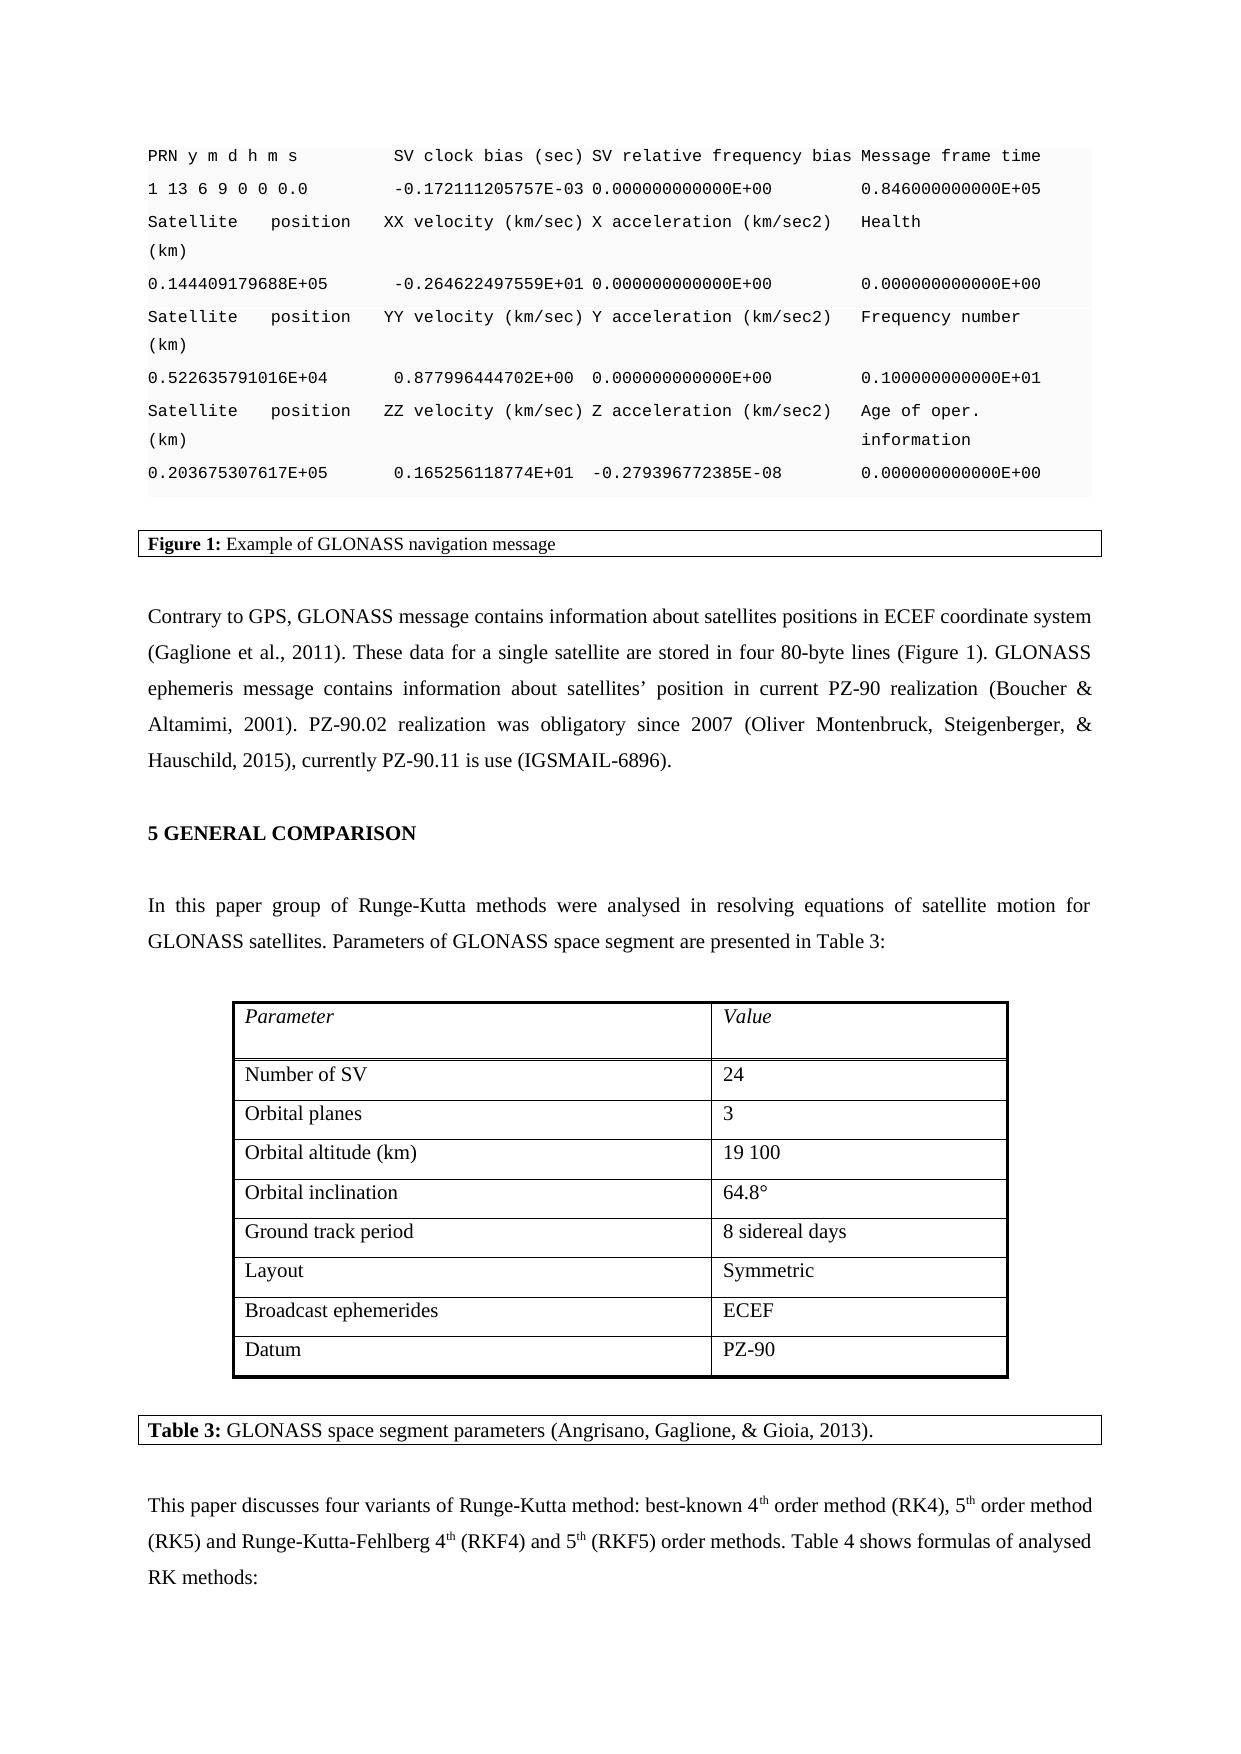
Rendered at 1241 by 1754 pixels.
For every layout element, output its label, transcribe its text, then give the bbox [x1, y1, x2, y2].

table_cell ECEF [712, 1298, 1006, 1336]
table_cell Z acceleration (km/sec2) [592, 403, 861, 464]
table_cell -0.279396772385E-08 [592, 464, 861, 497]
text Contrary to GPS, GLONASS message contains information about satellites positions in ECEF coordinate system (Gaglione et al., 2011). These data for a single satellite are stored in four 80-byte lines (Figure 1). GLONASS ephemeris message contains information about satellites’ position in current PZ-90 realization (Boucher & Altamimi, 2001). PZ-90.02 realization was obligatory since 2007 (Oliver Montenbruck, Steigenberger, & Hauschild, 2015), currently PZ-90.11 is use (IGSMAIL-6896). [148, 604, 1092, 772]
table_cell Frequency number [861, 309, 1092, 370]
table_cell Broadcast ephemerides [235, 1298, 711, 1336]
table_cell Layout [235, 1258, 711, 1297]
table_cell Orbital planes [235, 1101, 711, 1139]
table_cell 8 sidereal days [712, 1219, 1006, 1257]
table_cell Z velocity (km/sec) [394, 403, 592, 464]
table_cell Ground track period [235, 1219, 711, 1257]
table_cell 3 [712, 1101, 1006, 1139]
table_cell X velocity (km/sec) [394, 214, 592, 275]
table_cell Satellite position Z (km) [148, 403, 394, 464]
table_header PRN y m d h m s [148, 148, 394, 181]
table_header Parameter [235, 1004, 711, 1058]
table_cell Satellite position Y (km) [148, 309, 394, 370]
table_cell 0.522635791016E+04 [148, 370, 394, 403]
table_cell 0.000000000000E+00 [592, 275, 861, 308]
table_cell Number of SV [235, 1061, 711, 1100]
table_cell Symmetric [712, 1258, 1006, 1297]
table_header Value [712, 1004, 1006, 1058]
table_cell 0.144409179688E+05 [148, 275, 394, 308]
table_header SV clock bias (sec) [394, 148, 592, 181]
table_cell 19 100 [712, 1140, 1006, 1178]
table_header Message frame time [861, 148, 1092, 181]
table_cell Y acceleration (km/sec2) [592, 309, 861, 370]
text Table 3: GLONASS space segment parameters (Angrisano, Gaglione, & Gioia, 2013). [139, 1416, 1101, 1444]
table_cell -0.172111205757E-03 [394, 181, 592, 214]
text This paper discusses four variants of Runge-Kutta method: best-known 4th order method (RK4), 5th order method (RK5) and Runge-Kutta-Fehlberg 4th (RKF4) and 5th (RKF5) order methods. Table 4 shows formulas of analysed RK methods: [148, 1493, 1092, 1589]
table_cell 0.165256118774E+01 [394, 464, 592, 497]
table_cell Health [861, 214, 1092, 275]
table_cell 24 [712, 1061, 1006, 1100]
table_cell Orbital inclination [235, 1180, 711, 1218]
table_cell Y velocity (km/sec) [394, 309, 592, 370]
table_cell 0.877996444702E+00 [394, 370, 592, 403]
table_cell 0.000000000000E+00 [592, 181, 861, 214]
table_cell 1 13 6 9 0 0 0.0 [148, 181, 394, 214]
table_cell 0.000000000000E+00 [861, 464, 1092, 497]
table_cell 64.8° [712, 1180, 1006, 1218]
text Figure 1: Example of GLONASS navigation message [139, 531, 1101, 556]
table_cell X acceleration (km/sec2) [592, 214, 861, 275]
table_cell Age of oper. information [861, 403, 1092, 464]
text In this paper group of Runge-Kutta methods were analysed in resolving equations of satellite motion for GLONASS satellites. Parameters of GLONASS space segment are presented in Table 3: [148, 893, 1092, 953]
table_cell 0.000000000000E+00 [592, 370, 861, 403]
table_cell 0.100000000000E+01 [861, 370, 1092, 403]
table_header SV relative frequency bias [592, 148, 861, 181]
table_cell 0.203675307617E+05 [148, 464, 394, 497]
table_cell PZ-90 [712, 1337, 1006, 1375]
table_cell 0.846000000000E+05 [861, 181, 1092, 214]
table_cell 0.000000000000E+00 [861, 275, 1092, 308]
table_cell Datum [235, 1337, 711, 1375]
table_cell -0.264622497559E+01 [394, 275, 592, 308]
table_cell Orbital altitude (km) [235, 1140, 711, 1178]
text 5 GENERAL COMPARISON [148, 821, 1092, 844]
table_cell Satellite position X (km) [148, 214, 394, 275]
